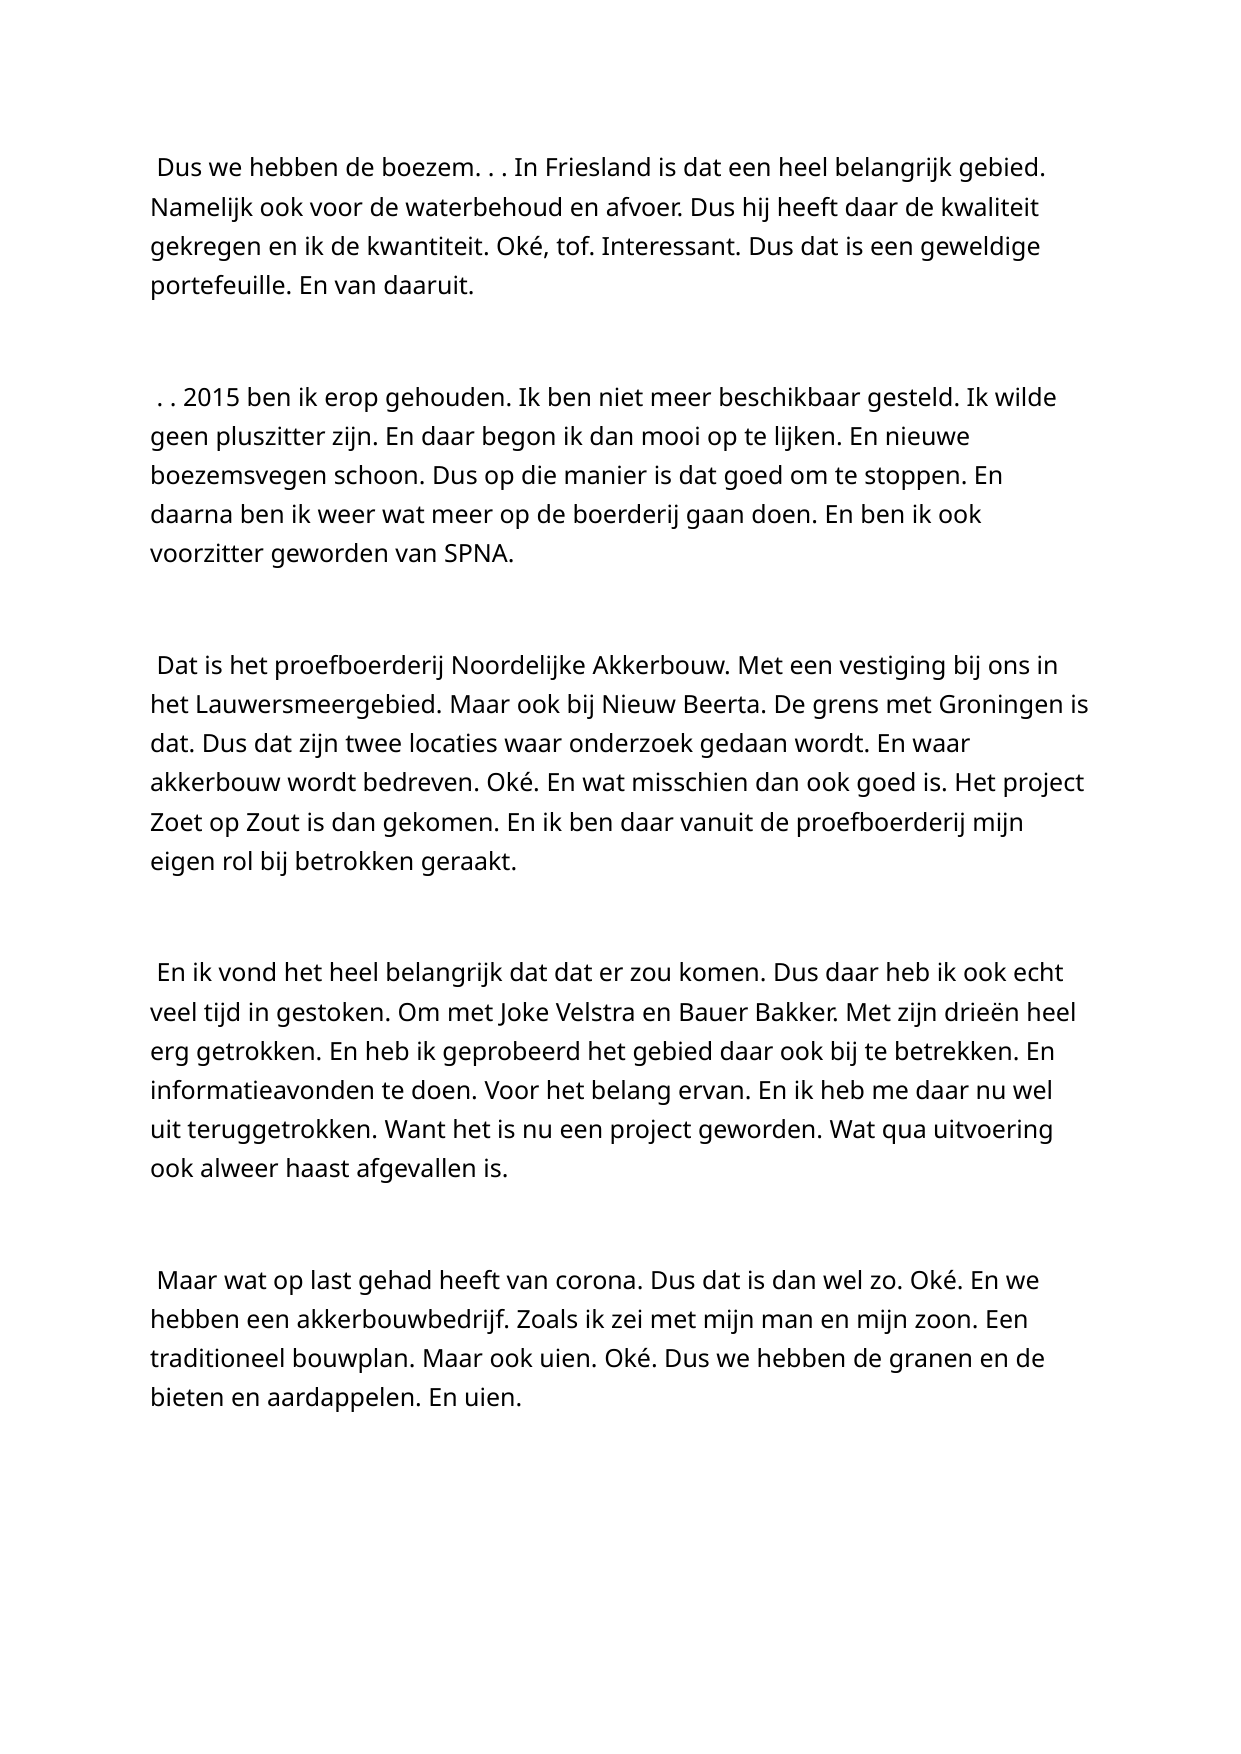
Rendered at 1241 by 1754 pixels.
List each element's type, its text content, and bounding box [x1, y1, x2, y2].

text Dat is het proefboerderij Noordelijke Akkerbouw. Met een vestiging bij ons in het Lauwersmeergebied. Maar ook bij Nieuw Beerta. De grens met Groningen is dat. Dus dat zijn twee locaties waar onderzoek gedaan wordt. En waar akkerbouw wordt bedreven. Oké. En wat misschien dan ook goed is. Het project Zoet op Zout is dan gekomen. En ik ben daar vanuit de proefboerderij mijn eigen rol bij betrokken geraakt. [150, 647, 1090, 877]
text Dus we hebben de boezem. . . In Friesland is dat een heel belangrijk gebied. Namelijk ook voor de waterbehoud en afvoer. Dus hij heeft daar de kwaliteit gekregen en ik de kwantiteit. Oké, tof. Interessant. Dus dat is een geweldige portefeuille. En van daaruit. [150, 150, 1090, 302]
text En ik vond het heel belangrijk dat dat er zou komen. Dus daar heb ik ook echt veel tijd in gestoken. Om met Joke Velstra en Bauer Bakker. Met zijn drieën heel erg getrokken. En heb ik geprobeerd het gebied daar ook bij te betrekken. En informatieavonden te doen. Voor het belang ervan. En ik heb me daar nu wel uit teruggetrokken. Want het is nu een project geworden. Wat qua uitvoering ook alweer haast afgevallen is. [150, 955, 1090, 1185]
text Maar wat op last gehad heeft van corona. Dus dat is dan wel zo. Oké. En we hebben een akkerbouwbedrijf. Zoals ik zei met mijn man en mijn zoon. Een traditioneel bouwplan. Maar ook uien. Oké. Dus we hebben de granen en de bieten en aardappelen. En uien. [150, 1262, 1090, 1414]
text . . 2015 ben ik erop gehouden. Ik ben niet meer beschikbaar gesteld. Ik wilde geen pluszitter zijn. En daar begon ik dan mooi op te lijken. En nieuwe boezemsvegen schoon. Dus op die manier is dat goed om te stoppen. En daarna ben ik weer wat meer op de boerderij gaan doen. En ben ik ook voorzitter geworden van SPNA. [150, 379, 1090, 570]
